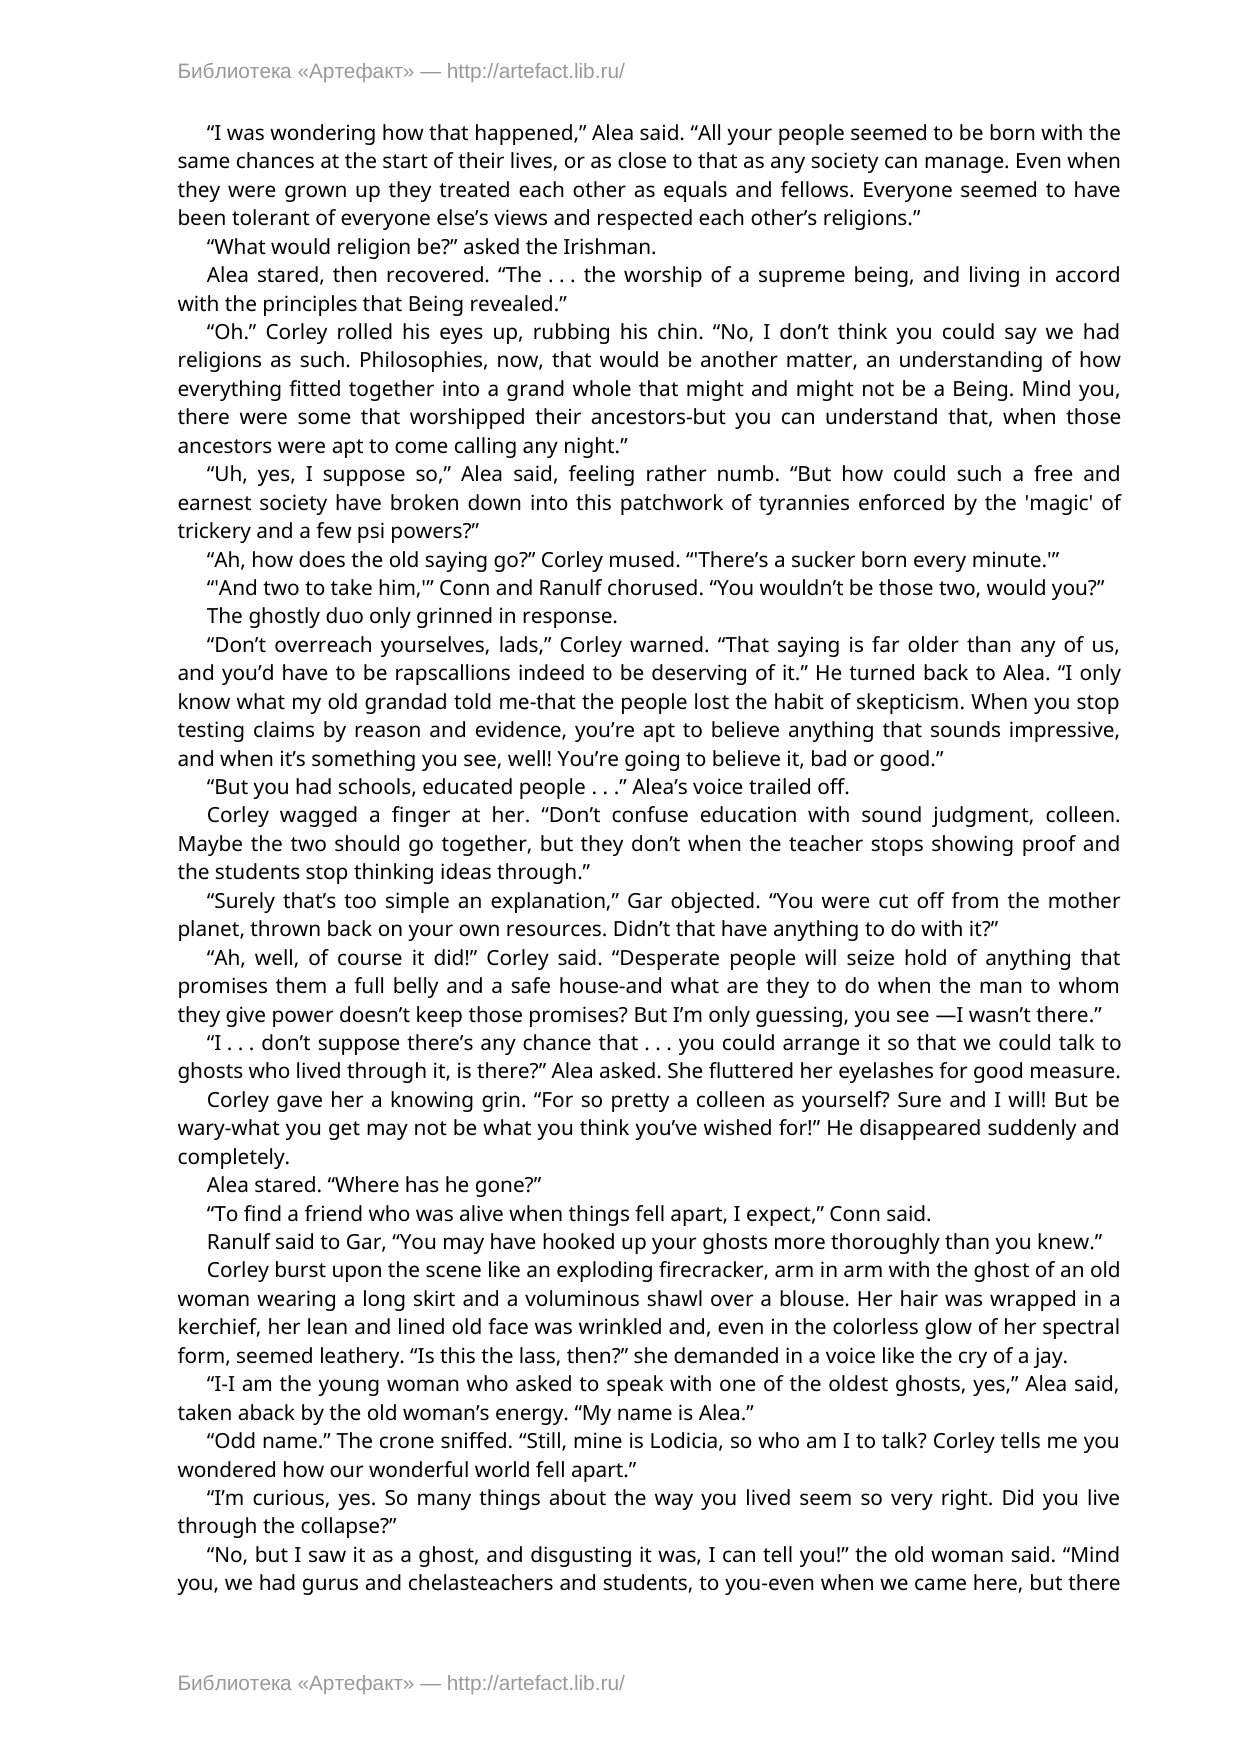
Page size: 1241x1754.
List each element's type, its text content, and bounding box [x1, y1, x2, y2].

text The ghostly duo only grinned in response. [177, 602, 1122, 630]
text “Don’t overreach yourselves, lads,” Corley warned. “That saying is far older than any of us, and you’d have to be rapscallions indeed to be deserving of it.” He turned back to Alea. “I only know what my old grandad told me-that the people lost the habit of skepticism. When you stop testing claims by reason and evidence, you’re apt to believe anything that sounds impressive, and when it’s something you see, well! You’re going to believe it, bad or good.” [177, 630, 1122, 772]
text Corley gave her a knowing grin. “For so pretty a colleen as yourself? Sure and I will! But be wary-what you get may not be what you think you’ve wished for!” He disappeared suddenly and completely. [177, 1085, 1122, 1170]
text Corley wagged a finger at her. “Don’t confuse education with sound judgment, colleen. Maybe the two should go together, but they don’t when the teacher stops showing proof and the students stop thinking ideas through.” [177, 801, 1122, 886]
text Ranulf said to Gar, “You may have hooked up your ghosts more thoroughly than you knew.” [177, 1227, 1122, 1256]
text Alea stared, then recovered. “The . . . the worship of a supreme being, and living in accord with the principles that Being revealed.” [177, 260, 1122, 317]
text “But you had schools, educated people . . .” Alea’s voice trailed off. [177, 772, 1122, 801]
text “Ah, how does the old saying go?” Corley mused. “'There’s a sucker born every minute.'” [177, 545, 1122, 573]
text Corley burst upon the scene like an exploding firecracker, arm in arm with the ghost of an old woman wearing a long skirt and a voluminous shawl over a blouse. Her hair was wrapped in a kerchief, her lean and lined old face was wrinkled and, even in the colorless glow of her spectral form, seemed leathery. “Is this the lass, then?” she demanded in a voice like the cry of a jay. [177, 1256, 1122, 1369]
text “Ah, well, of course it did!” Corley said. “Desperate people will seize hold of anything that promises them a full belly and a safe house-and what are they to do when the man to whom they give power doesn’t keep those promises? But I’m only guessing, you see —I wasn’t there.” [177, 943, 1122, 1028]
text “Odd name.” The crone sniffed. “Still, mine is Lodicia, so who am I to talk? Corley tells me you wondered how our wonderful world fell apart.” [177, 1426, 1122, 1483]
text “I’m curious, yes. So many things about the way you lived seem so very right. Did you live through the collapse?” [177, 1483, 1122, 1540]
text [177, 1540, 1122, 1597]
text Alea stared. “Where has he gone?” [177, 1170, 1122, 1199]
text “To find a friend who was alive when things fell apart, I expect,” Conn said. [177, 1199, 1122, 1227]
text “I . . . don’t suppose there’s any chance that . . . you could arrange it so that we could talk to ghosts who lived through it, is there?” Alea asked. She fluttered her eyelashes for good measure. [177, 1028, 1122, 1085]
text “I-I am the young woman who asked to speak with one of the oldest ghosts, yes,” Alea said, taken aback by the old woman’s energy. “My name is Alea.” [177, 1369, 1122, 1426]
text “Uh, yes, I suppose so,” Alea said, feeling rather numb. “But how could such a free and earnest society have broken down into this patchwork of tyrannies enforced by the 'magic' of trickery and a few psi powers?” [177, 459, 1122, 545]
text “I was wondering how that happened,” Alea said. “All your people seemed to be born with the same chances at the start of their lives, or as close to that as any society can manage. Even when they were grown up they treated each other as equals and fellows. Everyone seemed to have been tolerant of everyone else’s views and respected each other’s religions.” [177, 118, 1122, 232]
text “What would religion be?” asked the Irishman. [177, 232, 1122, 260]
text “Surely that’s too simple an explanation,” Gar objected. “You were cut off from the mother planet, thrown back on your own resources. Didn’t that have anything to do with it?” [177, 886, 1122, 943]
text “Oh.” Corley rolled his eyes up, rubbing his chin. “No, I don’t think you could say we had religions as such. Philosophies, now, that would be another matter, an understanding of how everything fitted together into a grand whole that might and might not be a Being. Mind you, there were some that worshipped their ancestors-but you can understand that, when those ancestors were apt to come calling any night.” [177, 317, 1122, 459]
text “'And two to take him,'” Conn and Ranulf chorused. “You wouldn’t be those two, would you?” [177, 573, 1122, 602]
